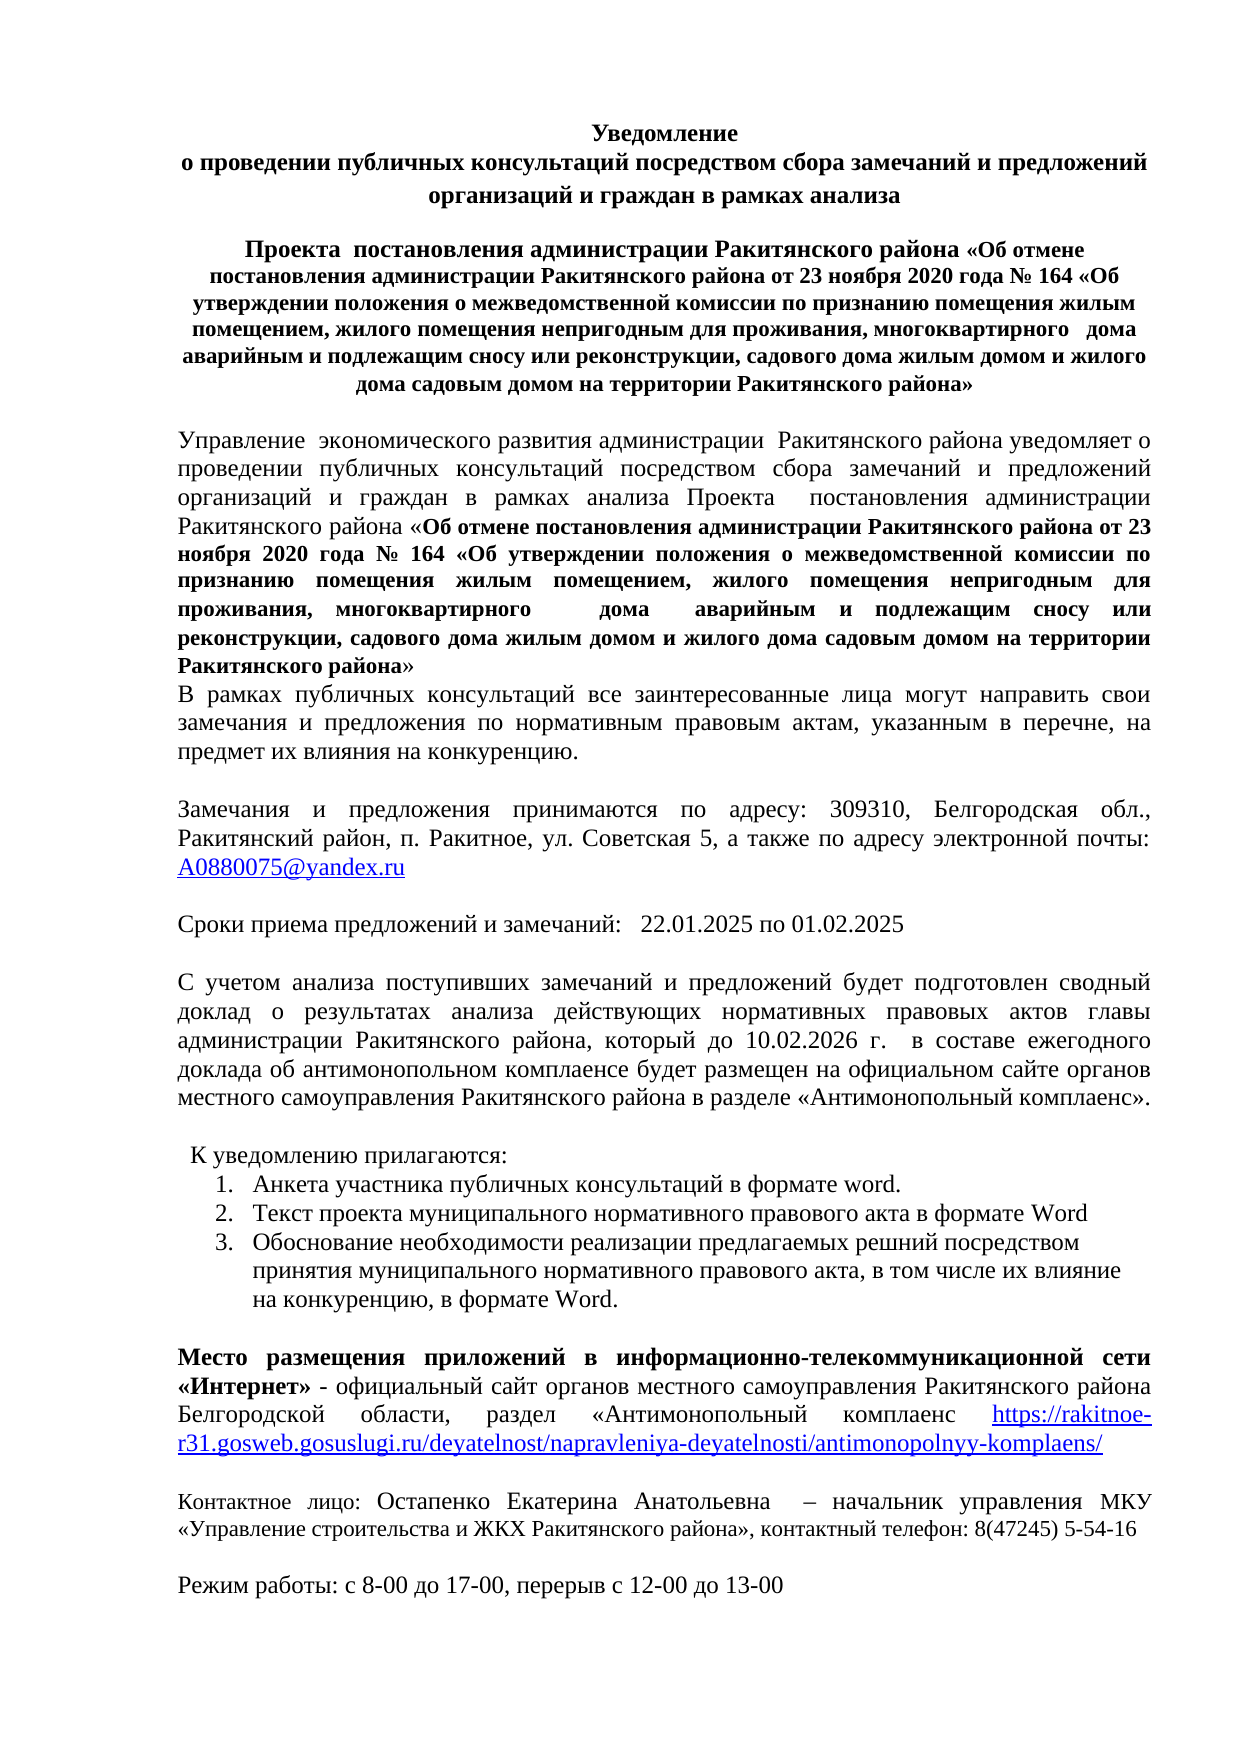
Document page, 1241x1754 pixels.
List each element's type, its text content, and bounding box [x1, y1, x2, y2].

title Управление экономического развития администрации Ракитянского района уведомляет о проведении публичных консультаций посредством сбора замечаний и предложений организаций и граждан в рамках анализа Проекта постановления администрации Ракитянского района «Об отмене постановления администрации Ракитянского района от 23 ноября 2020 года № 164 «Об утверждении положения о межведомственной комиссии по признанию помещения жилым помещением, жилого помещения непригодным для проживания, многоквартирного дома аварийным и подлежащим сносу или реконструкции, садового дома жилым домом и жилого дома садовым домом на территории Ракитянского района» [177, 425, 1152, 679]
text К уведомлению прилагаются: [177, 1140, 1152, 1169]
text Сроки приема предложений и замечаний: 22.01.2025 по 01.02.2025 [177, 909, 1152, 938]
title В рамках публичных консультаций все заинтересованные лица могут направить свои замечания и предложения по нормативным правовым актам, указанным в перечне, на предмет их влияния на конкуренцию. [177, 679, 1152, 765]
text Проекта постановления администрации Ракитянского района «Об отмене постановления администрации Ракитянского района от 23 ноября 2020 года № 164 «Об утверждении положения о межведомственной комиссии по признанию помещения жилым помещением, жилого помещения непригодным для проживания, многоквартирного дома аварийным и подлежащим сносу или реконструкции, садового дома жилым домом и жилого дома садовым домом на территории Ракитянского района» [177, 234, 1152, 396]
text Место размещения приложений в информационно-телекоммуникационной сети «Интернет» - официальный сайт органов местного самоуправления Ракитянского района Белгородской области, раздел «Антимонопольный комплаенс https://rakitnoe-r31.gosweb.gosuslugi.ru/deyatelnost/napravleniya-deyatelnosti/antimonopolnyy-komplaens/ [177, 1342, 1152, 1457]
list Анкета участника публичных консультаций в формате word. [215, 1169, 1152, 1198]
list Обоснование необходимости реализации предлагаемых решний посредством принятия муниципального нормативного правового акта, в том числе их влияние на конкуренцию, в формате Word. [215, 1227, 1152, 1313]
text Контактное лицо: Остапенко Екатерина Анатольевна – начальник управления МКУ «Управление строительства и ЖКХ Ракитянского района», контактный телефон: 8(47245) 5-54-16 [177, 1486, 1152, 1541]
text Режим работы: с 8-00 до 17-00, перерыв с 12-00 до 13-00 [177, 1570, 1152, 1599]
text Уведомление [177, 118, 1152, 147]
text о проведении публичных консультаций посредством сбора замечаний и предложений организаций и граждан в рамках анализа [177, 147, 1152, 209]
text Замечания и предложения принимаются по адресу: 309310, Белгородская обл., Ракитянский район, п. Ракитное, ул. Советская 5, а также по адресу электронной почты: A0880075@yandex.ru [177, 794, 1152, 880]
text С учетом анализа поступивших замечаний и предложений будет подготовлен сводный доклад о результатах анализа действующих нормативных правовых актов главы администрации Ракитянского района, который до 10.02.2026 г. в составе ежегодного доклада об антимонопольном комплаенсе будет размещен на официальном сайте органов местного самоуправления Ракитянского района в разделе «Антимонопольный комплаенс». [177, 967, 1152, 1111]
list Текст проекта муниципального нормативного правового акта в формате Word [215, 1198, 1152, 1227]
